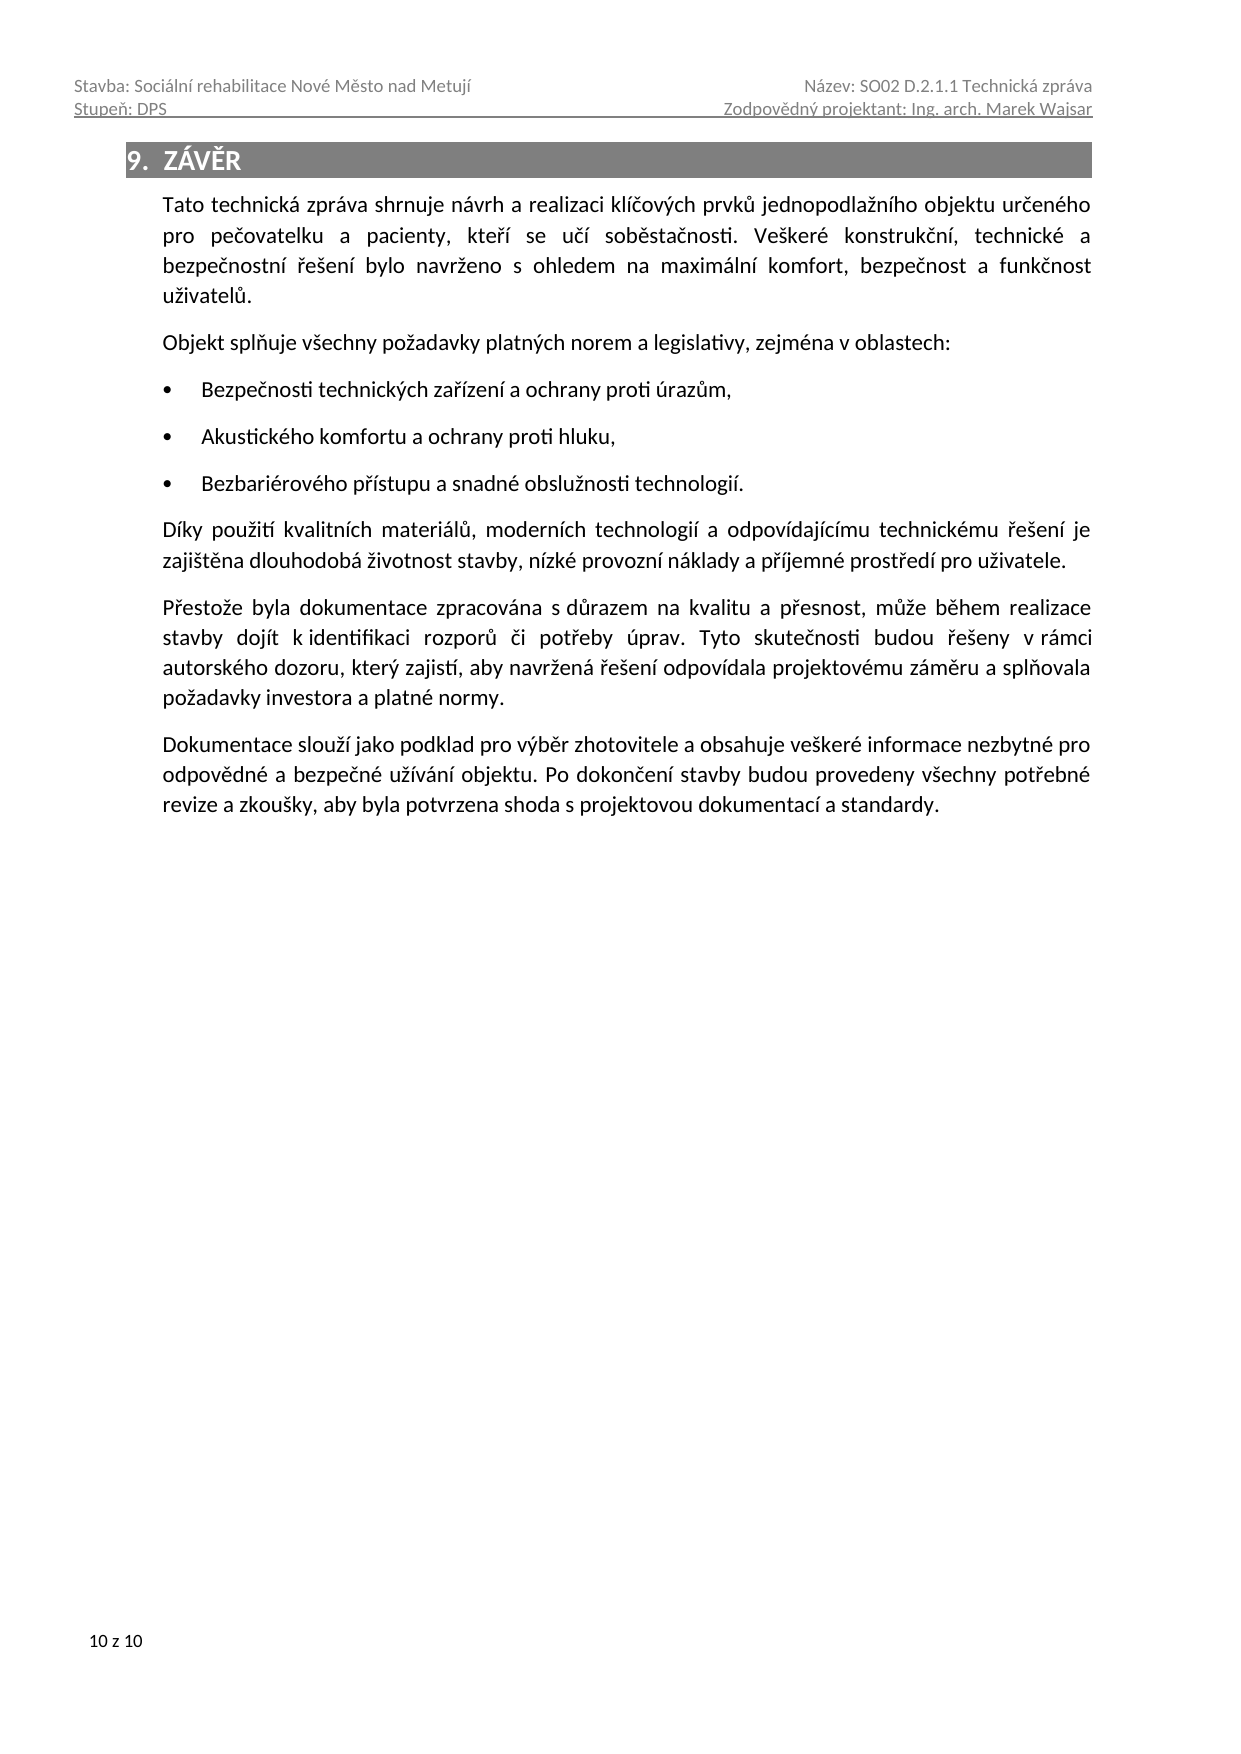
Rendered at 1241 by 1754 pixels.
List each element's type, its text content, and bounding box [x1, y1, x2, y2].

subtitle Závěr [126, 142, 1092, 178]
list Akustického komfortu a ochrany proti hluku, [164, 422, 1092, 450]
text Tato technická zpráva shrnuje návrh a realizaci klíčových prvků jednopodlažního objektu určeného pro pečovatelku a pacienty, kteří se učí soběstačnosti. Veškeré konstrukční, technické a bezpečnostní řešení bylo navrženo s ohledem na maximální komfort, bezpečnost a funkčnost uživatelů. [162, 191, 1092, 309]
text Dokumentace slouží jako podklad pro výběr zhotovitele a obsahuje veškeré informace nezbytné pro odpovědné a bezpečné užívání objektu. Po dokončení stavby budou provedeny všechny potřebné revize a zkoušky, aby byla potvrzena shoda s projektovou dokumentací a standardy. [162, 730, 1092, 819]
text Objekt splňuje všechny požadavky platných norem a legislativy, zejména v oblastech: [162, 328, 1092, 356]
list Bezbariérového přístupu a snadné obslužnosti technologií. [164, 469, 1092, 497]
text Přestože byla dokumentace zpracována s důrazem na kvalitu a přesnost, může během realizace stavby dojít k identifikaci rozporů či potřeby úprav. Tyto skutečnosti budou řešeny v rámci autorského dozoru, který zajistí, aby navržená řešení odpovídala projektovému záměru a splňovala požadavky investora a platné normy. [162, 593, 1092, 711]
text Díky použití kvalitních materiálů, moderních technologií a odpovídajícímu technickému řešení je zajištěna dlouhodobá životnost stavby, nízké provozní náklady a příjemné prostředí pro uživatele. [162, 516, 1092, 574]
list Bezpečnosti technických zařízení a ochrany proti úrazům, [164, 375, 1092, 403]
